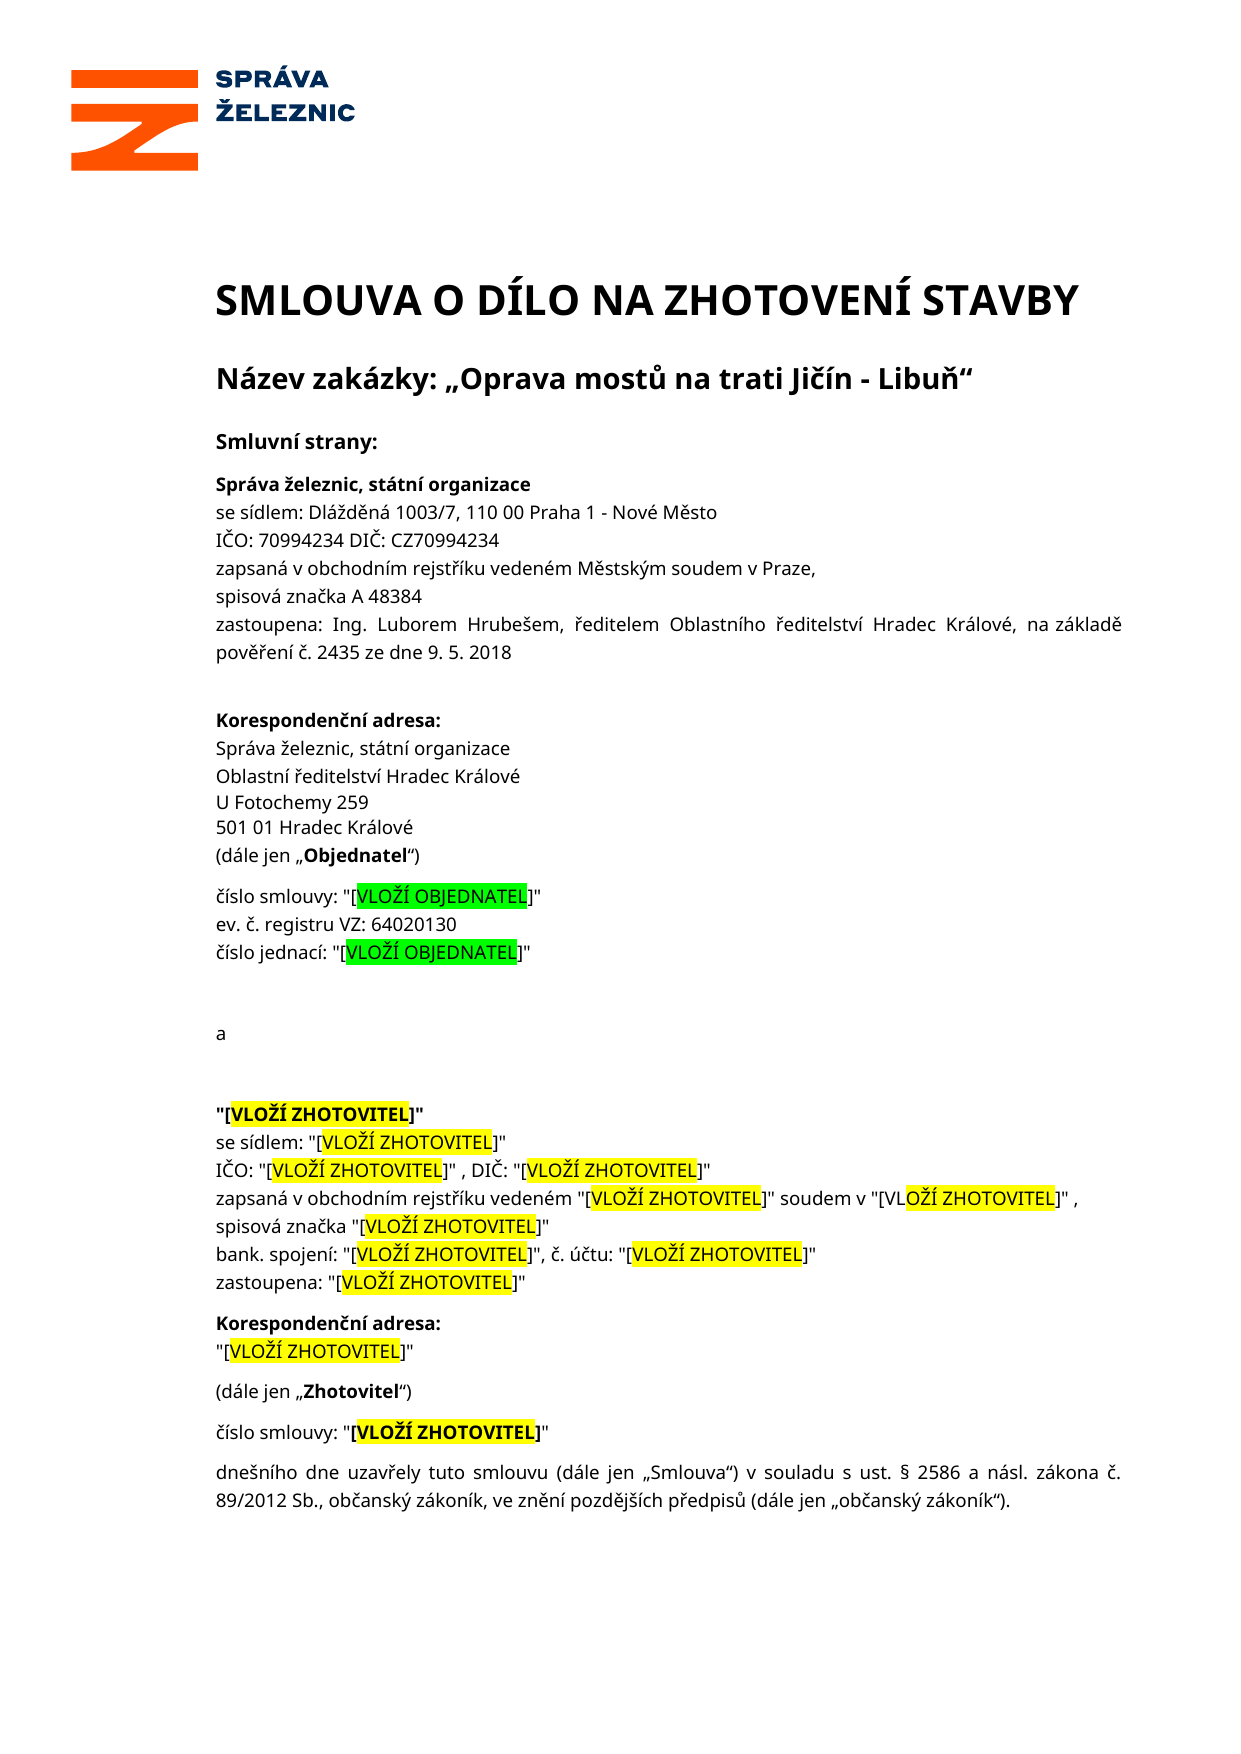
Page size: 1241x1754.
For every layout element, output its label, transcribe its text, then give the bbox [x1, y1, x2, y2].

text spisová značka "[VLOŽÍ ZHOTOVITEL]" [216, 1213, 1122, 1239]
text Oblastní ředitelství Hradec Králové [216, 764, 1122, 789]
text Smluvní strany: [216, 427, 1122, 456]
text číslo jednací: "[VLOŽÍ OBJEDNATEL]" [517, 939, 1122, 965]
text SMLOUVA O DÍLO NA ZHOTOVENÍ STAVBY [216, 271, 1122, 328]
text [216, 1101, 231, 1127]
text Název zakázky: „Oprava mostů na trati Jičín - Libuň“ [216, 358, 1122, 398]
text číslo smlouvy: "[VLOŽÍ OBJEDNATEL]" [216, 883, 357, 909]
text se sídlem: "[VLOŽÍ ZHOTOVITEL]" [216, 1129, 322, 1155]
text se sídlem: "[VLOŽÍ ZHOTOVITEL]" [492, 1129, 1122, 1155]
text Korespondenční adresa: [216, 708, 1122, 733]
text zastoupena: Ing. Luborem Hrubešem, ředitelem Oblastního ředitelství Hradec Králové, na základě pověření č. 2435 ze dne 9. 5. 2018 [216, 611, 1122, 664]
text Správa železnic, státní organizace [216, 736, 1122, 761]
text Korespondenční adresa: [216, 1310, 1122, 1336]
text zapsaná v obchodním rejstříku vedeném Městským soudem v Praze, [216, 555, 1122, 581]
text U Fotochemy 259 [216, 789, 1122, 815]
text dnešního dne uzavřely tuto smlouvu (dále jen „Smlouva“) v souladu s ust. § 2586 a násl. zákona č. 89/2012 Sb., občanský zákoník, ve znění pozdějších předpisů (dále jen „občanský zákoník“). [216, 1459, 1122, 1513]
text číslo smlouvy: "[VLOŽÍ ZHOTOVITEL]" [535, 1419, 1122, 1444]
text Správa železnic, státní organizace [216, 471, 1122, 496]
text (dále jen „Objednatel“) [216, 843, 1122, 868]
text číslo smlouvy: "[VLOŽÍ ZHOTOVITEL]" [216, 1419, 357, 1444]
text 501 01 Hradec Králové [216, 815, 1122, 840]
text bank. spojení: "[VLOŽÍ ZHOTOVITEL]", č. účtu: "[VLOŽÍ ZHOTOVITEL]" [802, 1241, 1122, 1267]
text "[VLOŽÍ ZHOTOVITEL]" [409, 1101, 1122, 1127]
text se sídlem: Dlážděná 1003/7, 110 00 Praha 1 - Nové Město [216, 499, 1122, 524]
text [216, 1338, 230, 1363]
text "[VLOŽÍ ZHOTOVITEL]" [400, 1338, 1122, 1363]
text IČO: "[VLOŽÍ ZHOTOVITEL]" , DIČ: "[VLOŽÍ ZHOTOVITEL]" [216, 1157, 1122, 1183]
text IČO: 70994234 DIČ: CZ70994234 [216, 527, 1122, 552]
text ev. č. registru VZ: 64020130 [216, 911, 1122, 937]
text a [216, 1020, 1122, 1046]
text zastoupena: "[VLOŽÍ ZHOTOVITEL]" [216, 1269, 1122, 1295]
text spisová značka A 48384 [216, 583, 1122, 608]
text zapsaná v obchodním rejstříku vedeném "[VLOŽÍ ZHOTOVITEL]" soudem v "[VLOŽÍ ZHOTOVITEL]" , [216, 1185, 591, 1211]
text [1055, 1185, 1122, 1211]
text (dále jen „Zhotovitel“) [216, 1378, 1122, 1404]
text číslo jednací: "[VLOŽÍ OBJEDNATEL]" [216, 939, 346, 965]
text číslo smlouvy: "[VLOŽÍ OBJEDNATEL]" [527, 883, 1122, 909]
